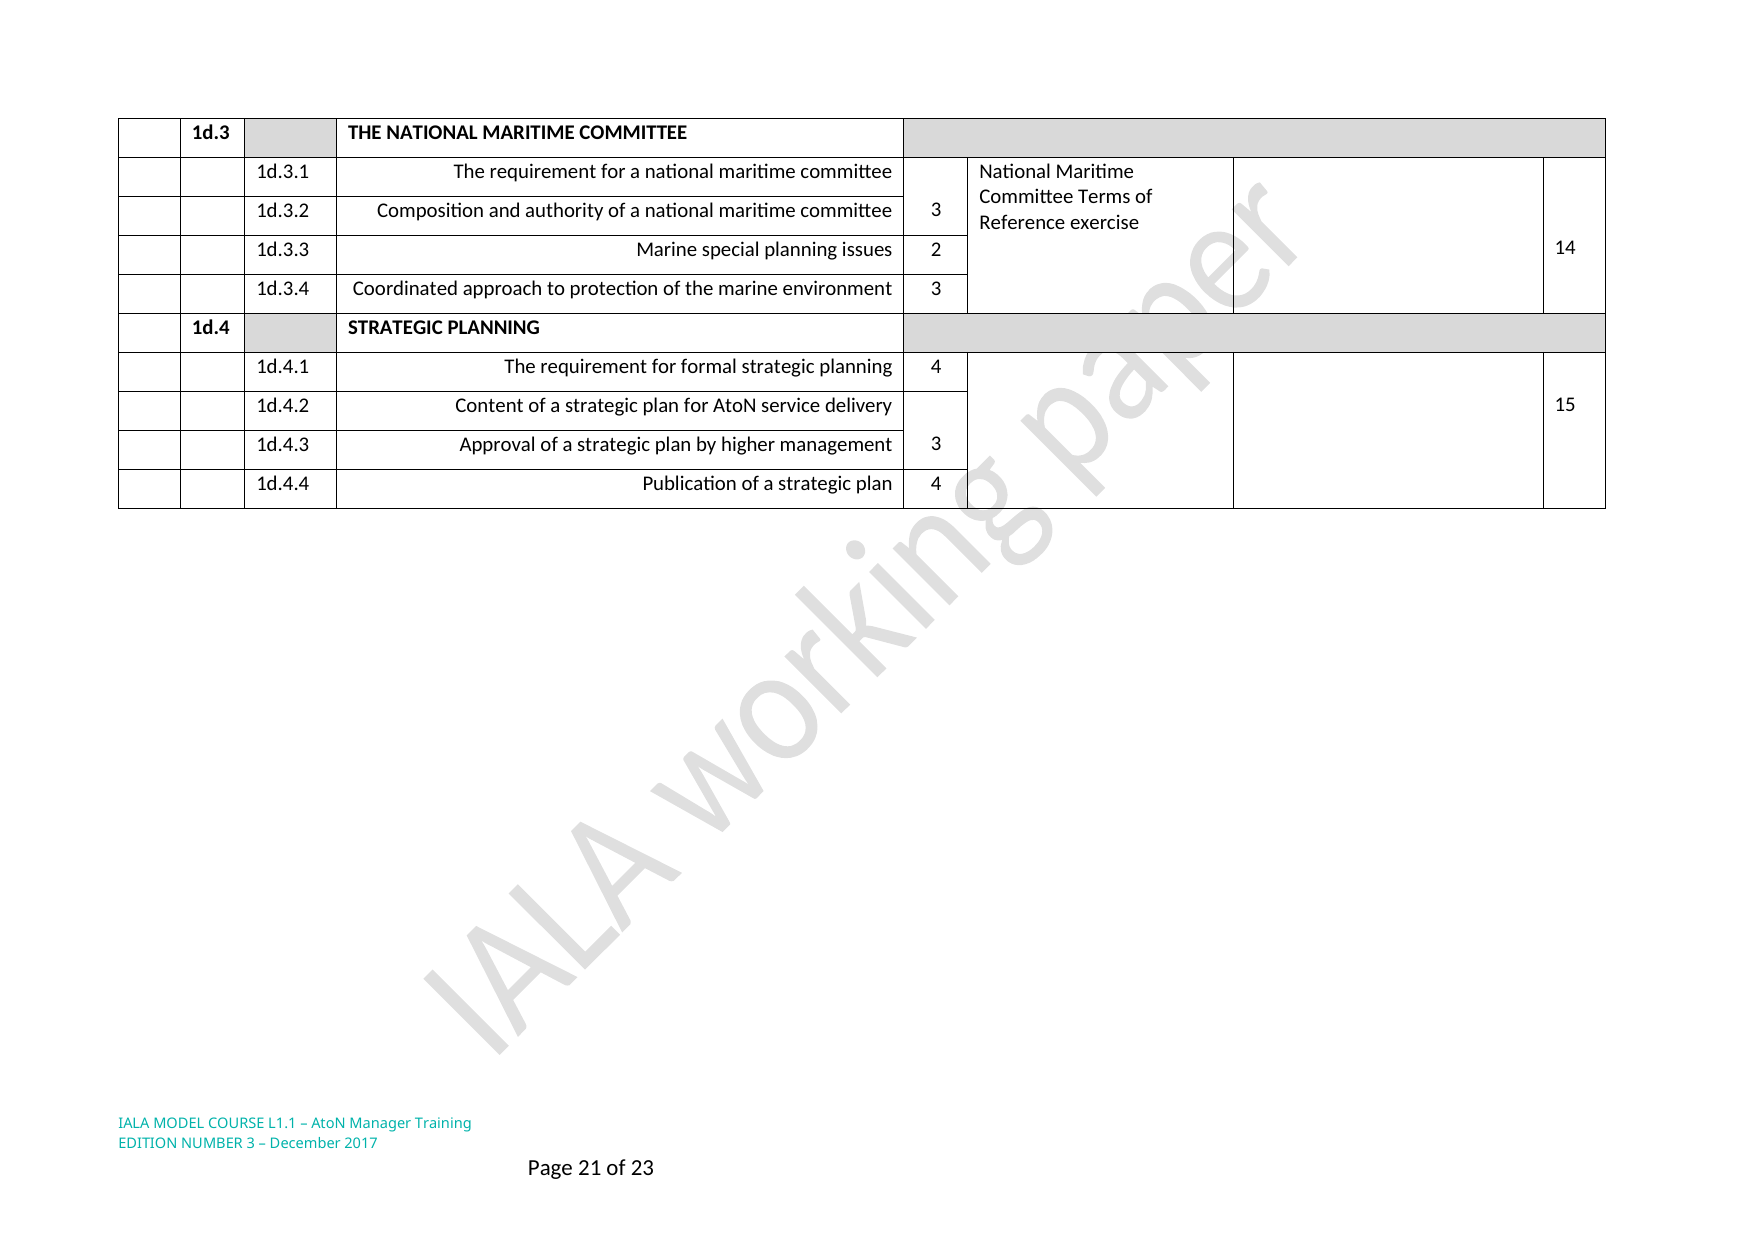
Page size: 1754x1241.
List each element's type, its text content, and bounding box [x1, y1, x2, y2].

table_cell 15 [1544, 353, 1605, 508]
table_cell Marine special planning issues [337, 236, 903, 274]
table_cell [181, 470, 244, 508]
table_cell [968, 353, 1233, 508]
table_cell 1d.4.3 [245, 431, 336, 469]
table_cell [119, 314, 180, 352]
table_cell 1d.4.1 [245, 353, 336, 391]
table_cell [181, 392, 244, 430]
table_cell Coordinated approach to protection of the marine environment [337, 275, 903, 313]
table_cell [119, 392, 180, 430]
table_cell 1d.4 [181, 314, 244, 352]
table_cell [245, 119, 336, 157]
table_cell [181, 236, 244, 274]
table_cell [181, 431, 244, 469]
table_cell 2 [904, 236, 967, 274]
table_cell The requirement for formal strategic planning [337, 353, 903, 391]
table_cell 14 [1544, 158, 1605, 313]
table_cell [119, 470, 180, 508]
table_cell Composition and authority of a national maritime committee [337, 197, 903, 235]
table_cell [1234, 158, 1543, 313]
table_cell 3 [904, 275, 967, 313]
table_cell 1d.3 [181, 119, 244, 157]
table_cell 1d.3.1 [245, 158, 336, 196]
table_cell [904, 314, 1605, 352]
table_cell 1d.4.4 [245, 470, 336, 508]
table_cell [181, 197, 244, 235]
table_cell [181, 353, 244, 391]
table_cell National Maritime Committee Terms of Reference exercise [968, 158, 1233, 313]
table_cell Approval of a strategic plan by higher management [337, 431, 903, 469]
table_cell [119, 275, 180, 313]
table_cell [245, 314, 336, 352]
table_cell 3 [904, 158, 967, 235]
table_cell Content of a strategic plan for AtoN service delivery [337, 392, 903, 430]
table_cell 1d.3.3 [245, 236, 336, 274]
table_cell Publication of a strategic plan [337, 470, 903, 508]
table_cell 1d.4.2 [245, 392, 336, 430]
table_cell [181, 158, 244, 196]
table_cell [904, 119, 1605, 157]
table_cell 1d.3.4 [245, 275, 336, 313]
table_cell [181, 275, 244, 313]
table_cell [1234, 353, 1543, 508]
table_cell [119, 119, 180, 157]
table_cell 4 [904, 470, 967, 508]
table_cell 1d.3.2 [245, 197, 336, 235]
table_cell 3 [904, 392, 967, 469]
table_cell THE NATIONAL MARITIME COMMITTEE [337, 119, 903, 157]
table_cell [119, 197, 180, 235]
table_cell [119, 431, 180, 469]
table_cell The requirement for a national maritime committee [337, 158, 903, 196]
table_cell [119, 236, 180, 274]
table_cell [119, 158, 180, 196]
table_cell 4 [904, 353, 967, 391]
table_cell [119, 353, 180, 391]
table_cell STRATEGIC PLANNING [337, 314, 903, 352]
